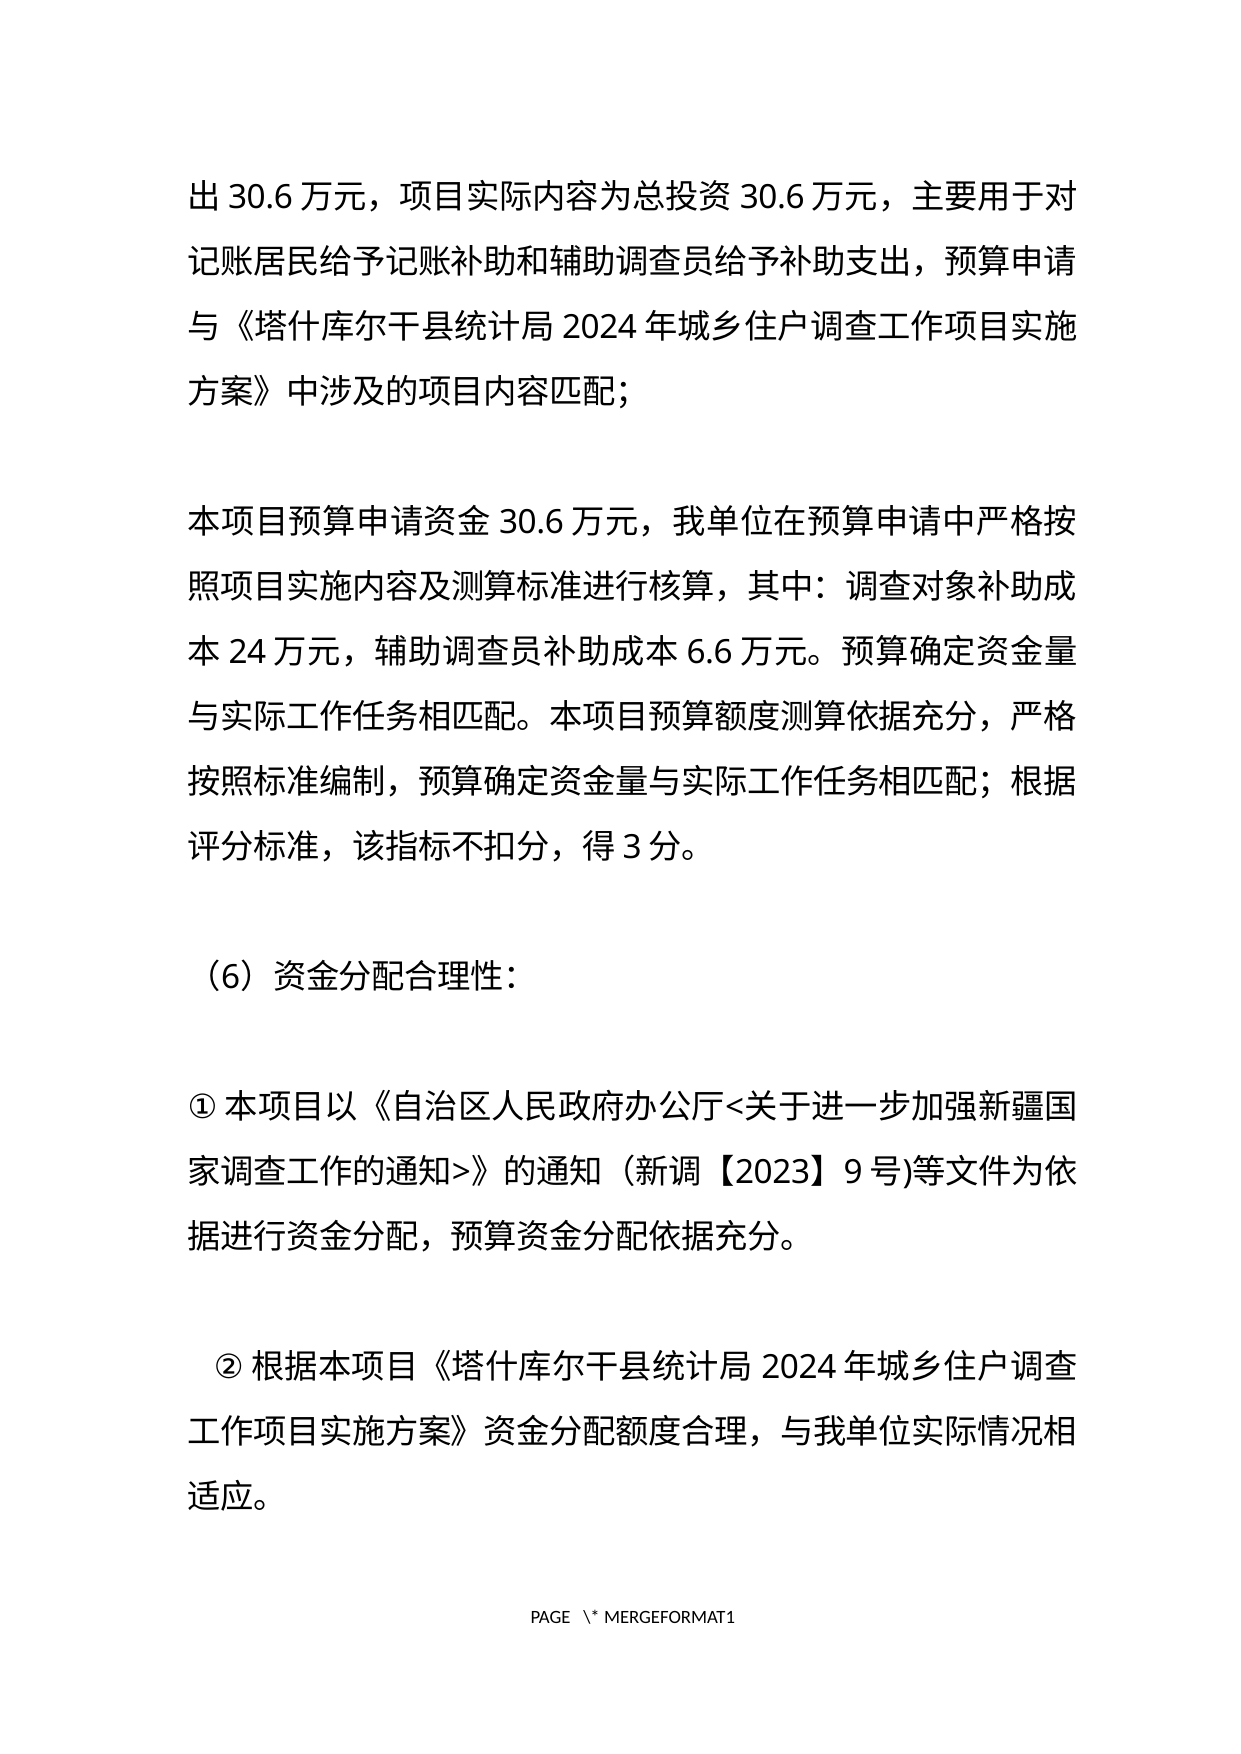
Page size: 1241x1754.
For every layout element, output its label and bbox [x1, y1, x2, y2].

text [187, 162, 1078, 1527]
